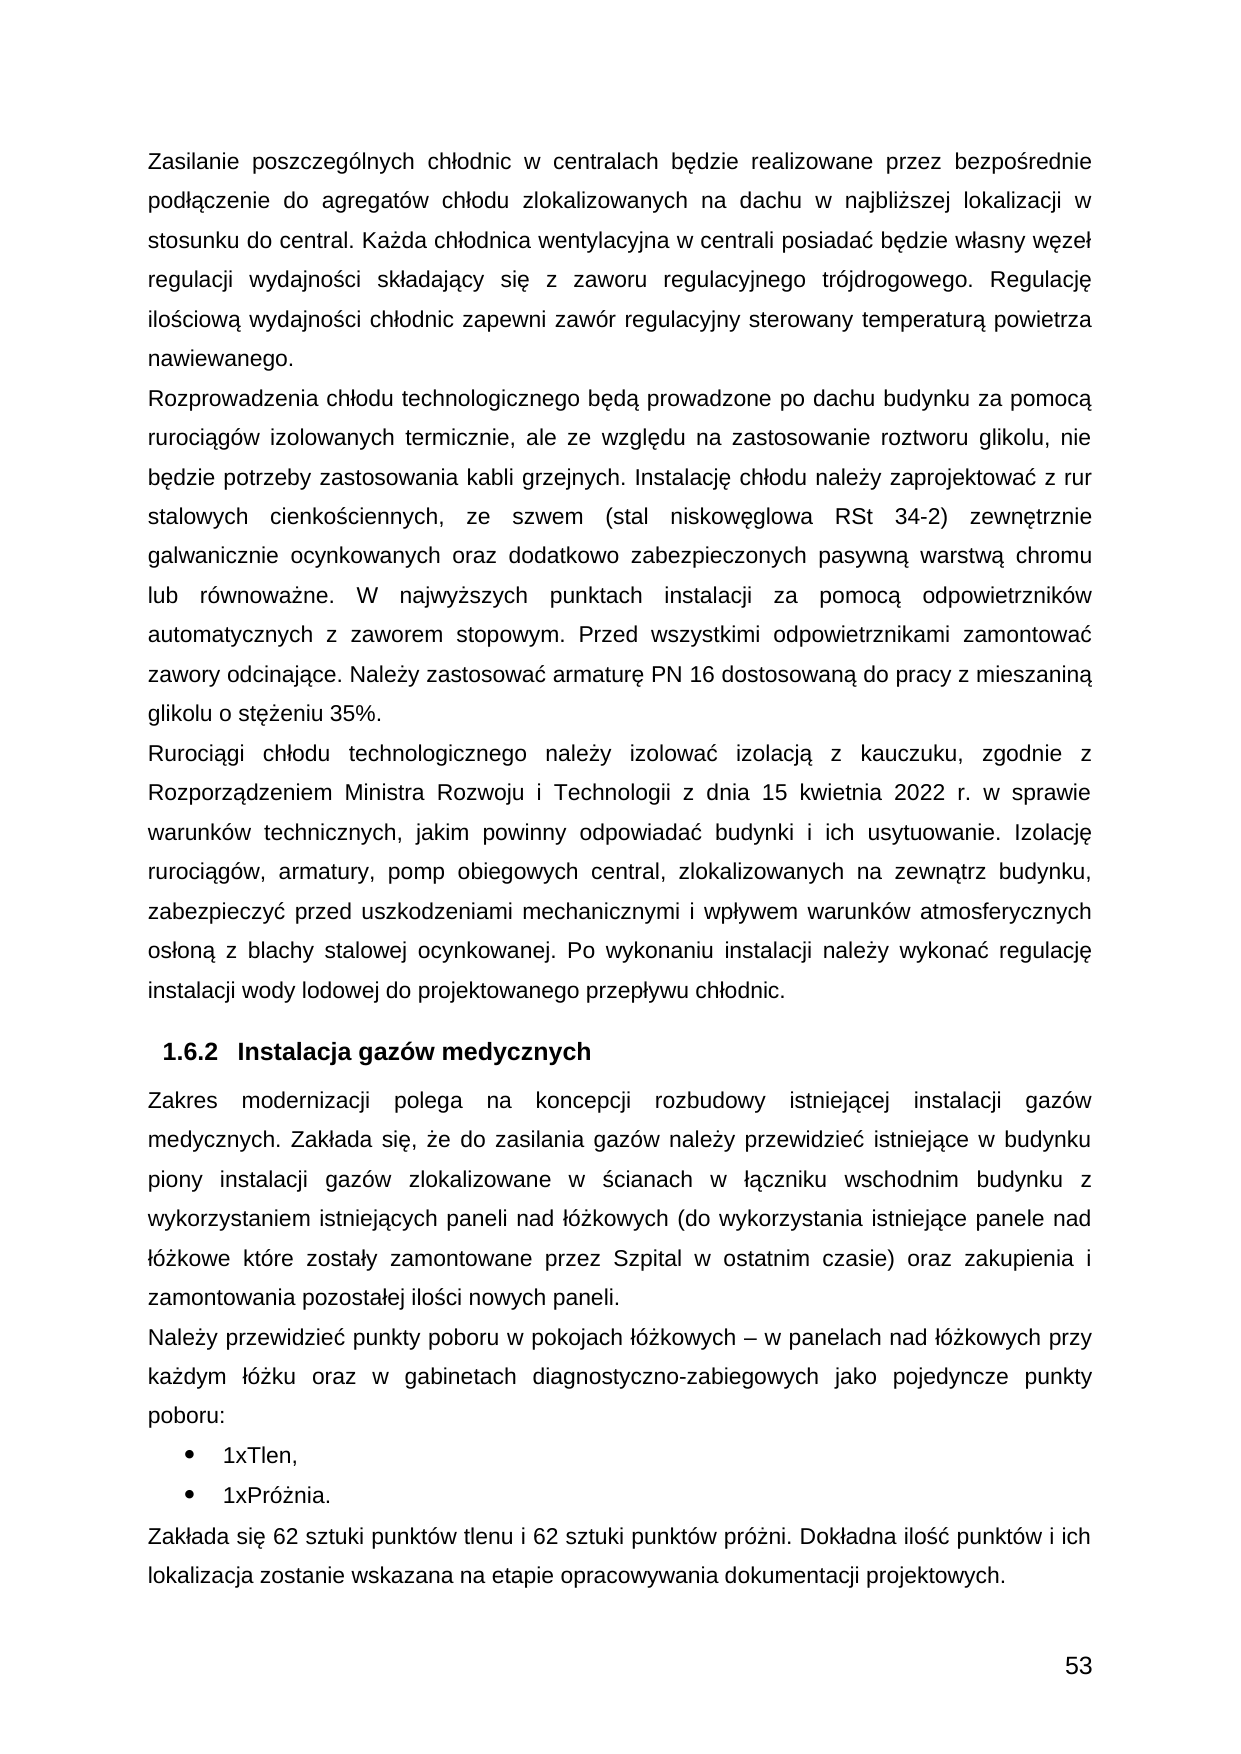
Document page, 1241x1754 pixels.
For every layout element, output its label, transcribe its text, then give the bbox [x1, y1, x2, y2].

list 1xTlen, [185, 1442, 1092, 1469]
text Rozprowadzenia chłodu technologicznego będą prowadzone po dachu budynku za pomocą rurociągów izolowanych termicznie, ale ze względu na zastosowanie roztworu glikolu, nie będzie potrzeby zastosowania kabli grzejnych. Instalację chłodu należy zaprojektować z rur stalowych cienkościennych, ze szwem (stal niskowęglowa RSt 34-2) zewnętrznie galwanicznie ocynkowanych oraz dodatkowo zabezpieczonych pasywną warstwą chromu lub równoważne. W najwyższych punktach instalacji za pomocą odpowietrzników automatycznych z zaworem stopowym. Przed wszystkimi odpowietrznikami zamontować zawory odcinające. Należy zastosować armaturę PN 16 dostosowaną do pracy z mieszaniną glikolu o stężeniu 35%. [148, 384, 1092, 727]
text Zakłada się 62 sztuki punktów tlenu i 62 sztuki punktów próżni. Dokładna ilość punktów i ich lokalizacja zostanie wskazana na etapie opracowywania dokumentacji projektowych. [148, 1523, 1092, 1588]
subtitle Instalacja gazów medycznych [162, 1037, 1092, 1066]
text Zasilanie poszczególnych chłodnic w centralach będzie realizowane przez bezpośrednie podłączenie do agregatów chłodu zlokalizowanych na dachu w najbliższej lokalizacji w stosunku do central. Każda chłodnica wentylacyjna w centrali posiadać będzie własny węzeł regulacji wydajności składający się z zaworu regulacyjnego trójdrogowego. Regulację ilościową wydajności chłodnic zapewni zawór regulacyjny sterowany temperaturą powietrza nawiewanego. [148, 148, 1092, 371]
text Rurociągi chłodu technologicznego należy izolować izolacją z kauczuku, zgodnie z Rozporządzeniem Ministra Rozwoju i Technologii z dnia 15 kwietnia 2022 r. w sprawie warunków technicznych, jakim powinny odpowiadać budynki i ich usytuowanie. Izolację rurociągów, armatury, pomp obiegowych central, zlokalizowanych na zewnątrz budynku, zabezpieczyć przed uszkodzeniami mechanicznymi i wpływem warunków atmosferycznych osłoną z blachy stalowej ocynkowanej. Po wykonaniu instalacji należy wykonać regulację instalacji wody lodowej do projektowanego przepływu chłodnic. [148, 740, 1092, 1003]
text Zakres modernizacji polega na koncepcji rozbudowy istniejącej instalacji gazów medycznych. Zakłada się, że do zasilania gazów należy przewidzieć istniejące w budynku piony instalacji gazów zlokalizowane w ścianach w łączniku wschodnim budynku z wykorzystaniem istniejących paneli nad łóżkowych (do wykorzystania istniejące panele nad łóżkowe które zostały zamontowane przez Szpital w ostatnim czasie) oraz zakupienia i zamontowania pozostałej ilości nowych paneli. [148, 1087, 1092, 1310]
text Należy przewidzieć punkty poboru w pokojach łóżkowych – w panelach nad łóżkowych przy każdym łóżku oraz w gabinetach diagnostyczno-zabiegowych jako pojedyncze punkty poboru: [148, 1323, 1092, 1429]
list 1xPróżnia. [185, 1482, 1092, 1509]
